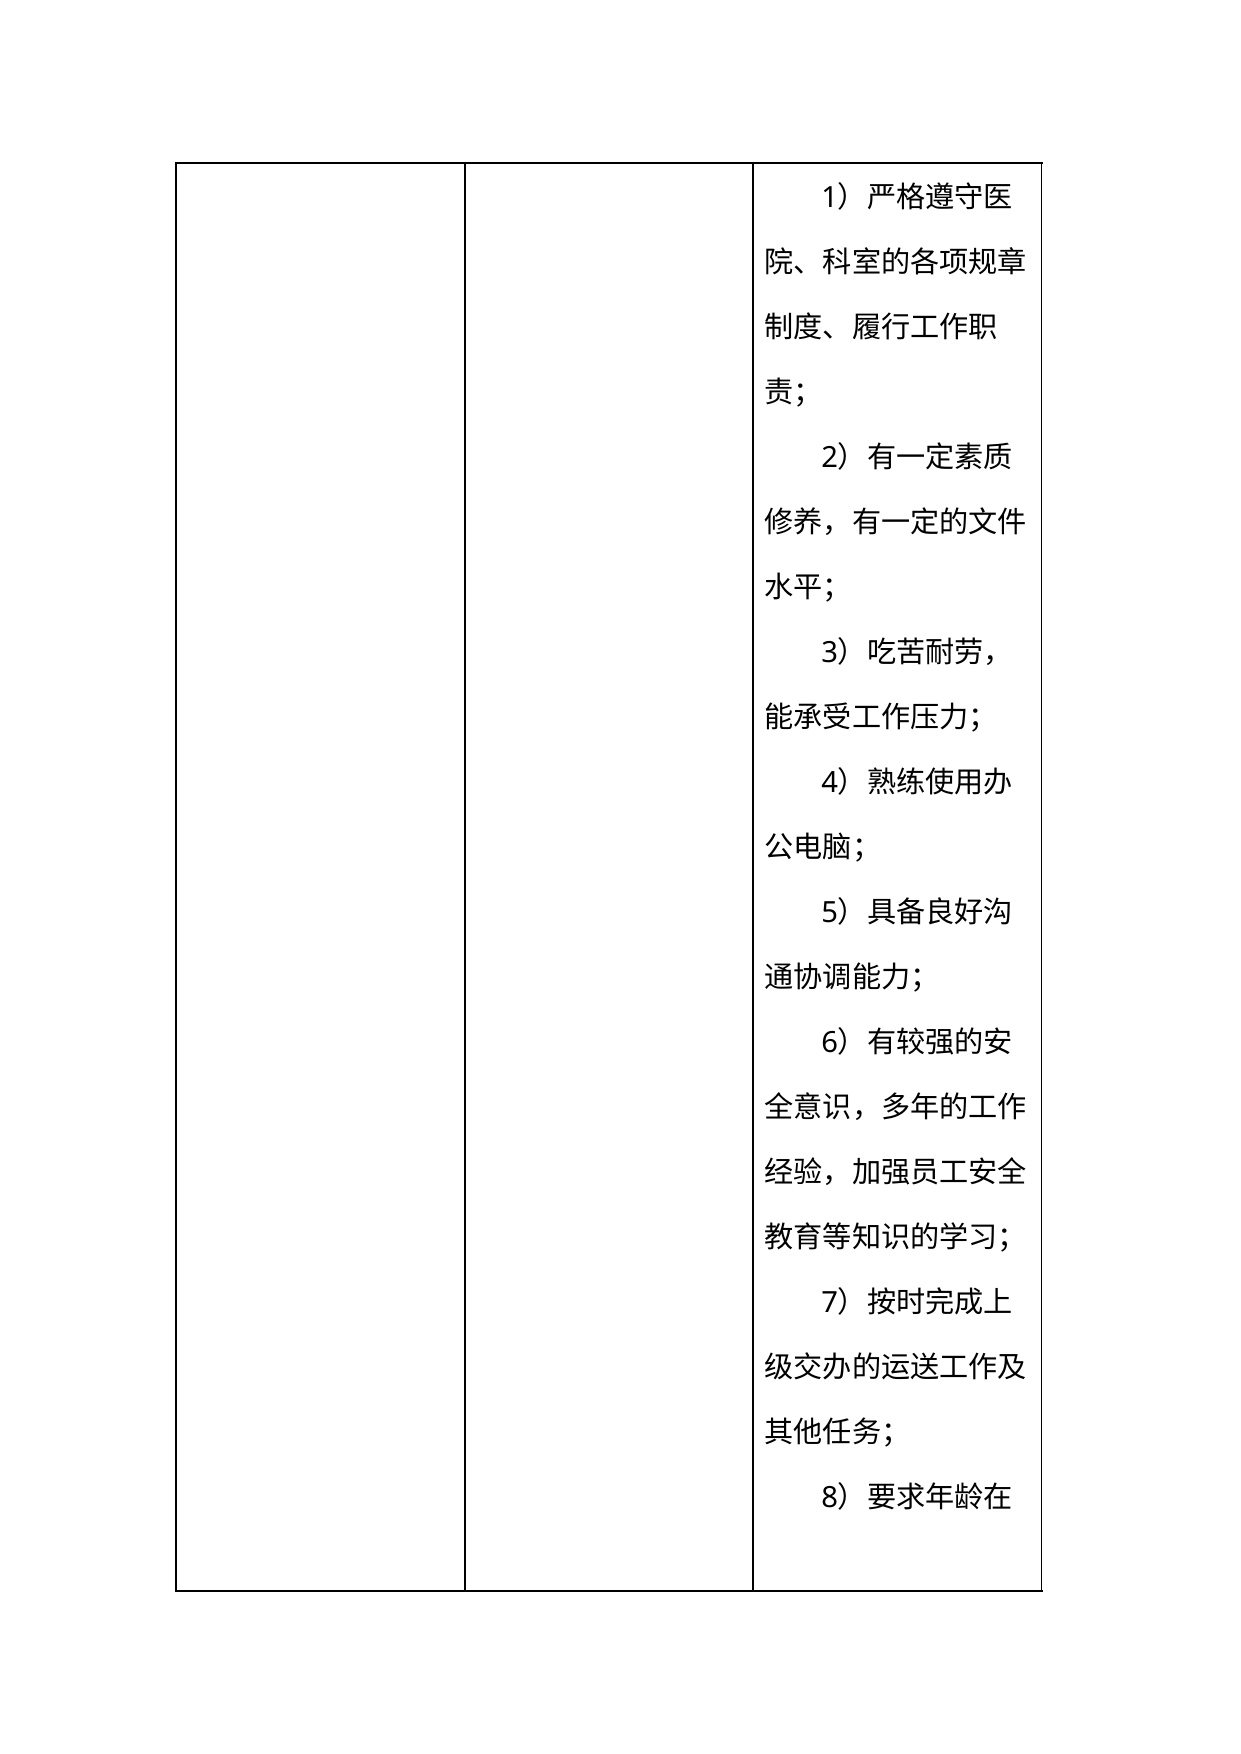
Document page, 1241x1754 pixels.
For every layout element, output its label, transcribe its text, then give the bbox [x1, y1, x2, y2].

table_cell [754, 164, 1041, 1590]
table_cell 4 [177, 164, 464, 1590]
table_cell [466, 164, 752, 1590]
